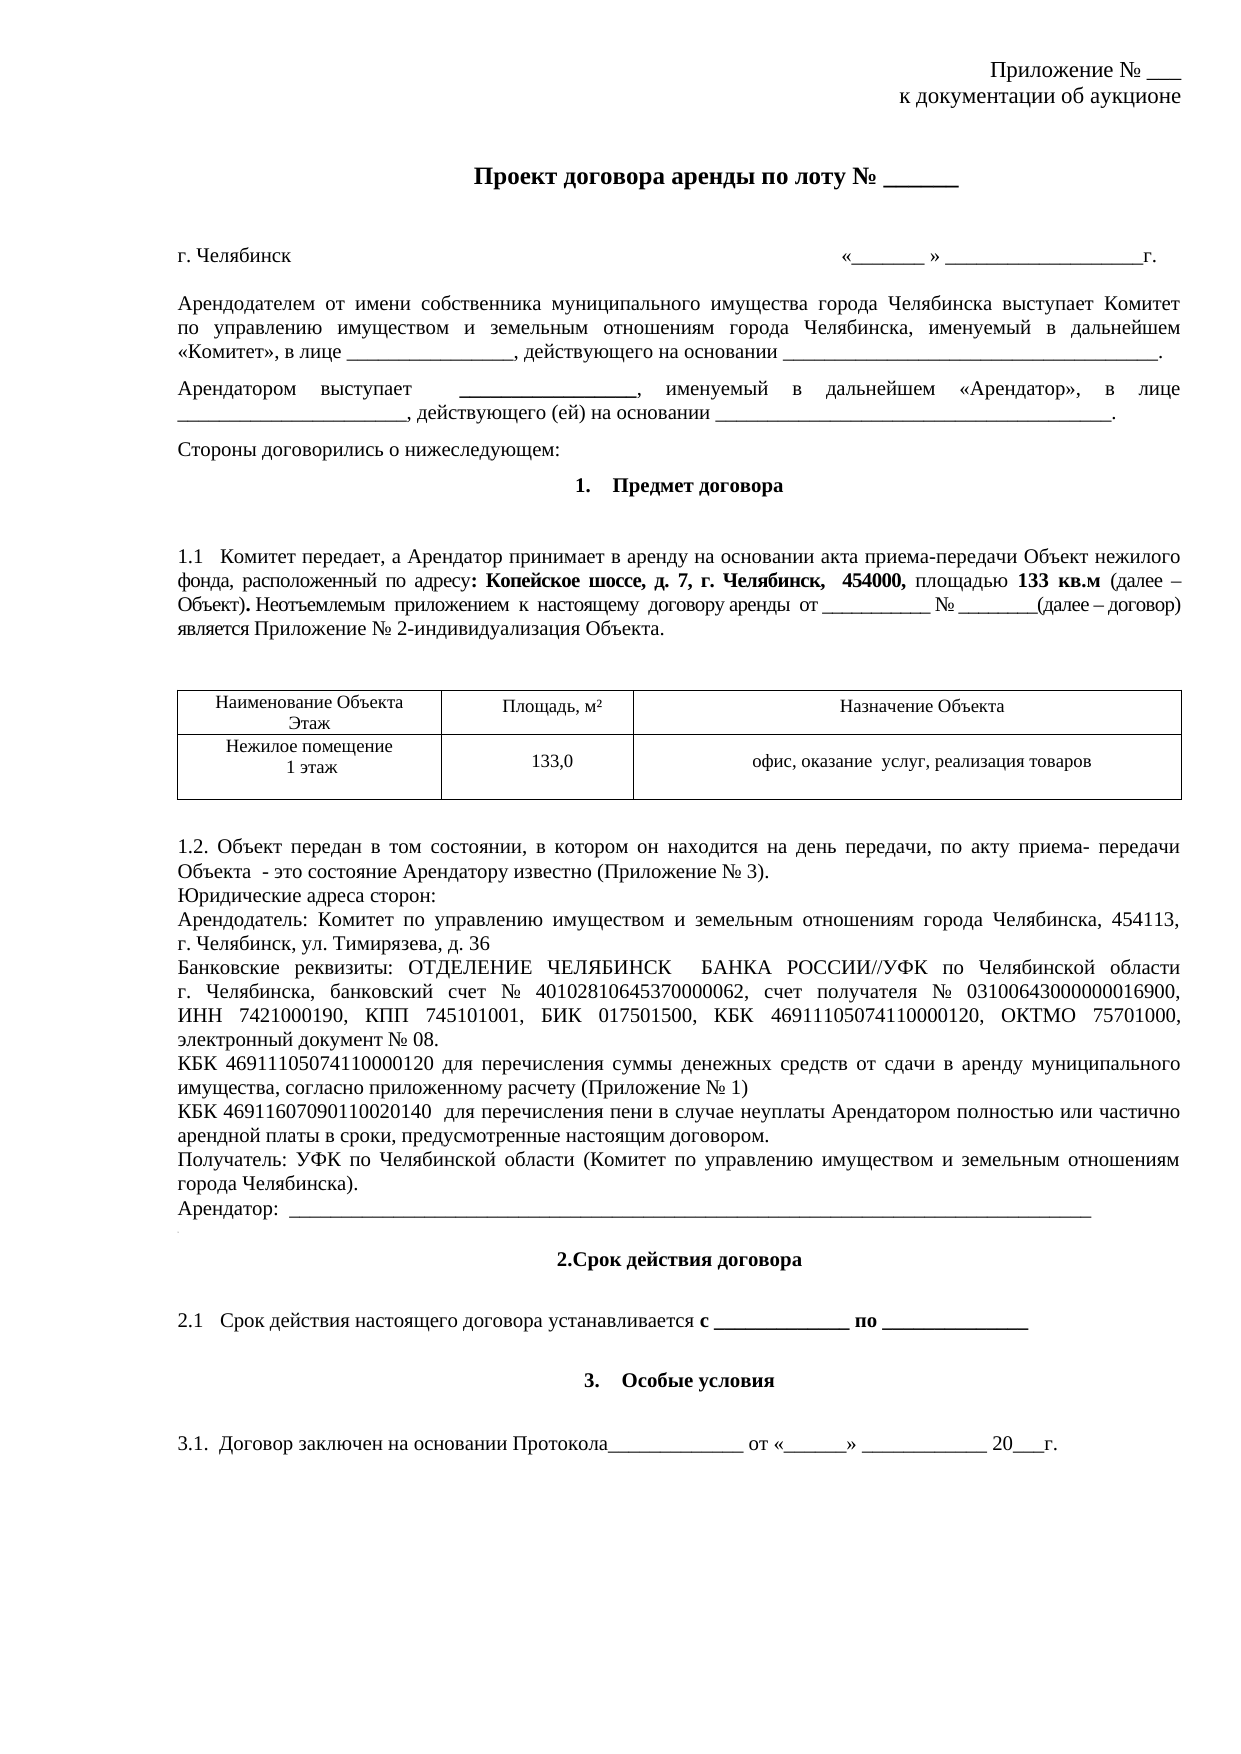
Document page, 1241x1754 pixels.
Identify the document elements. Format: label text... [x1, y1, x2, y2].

table_header Наименование Объекта Этаж [178, 691, 441, 734]
text к документации об аукционе [177, 82, 1181, 109]
text Стороны договорились о нижеследующем: [177, 436, 1181, 461]
table_cell Нежилое помещение 1 этаж [178, 735, 441, 799]
text Проект договора аренды по лоту № ______ [177, 161, 1181, 190]
text 1.2. Объект передан в том состоянии, в котором он находится на день передачи, по акту приема- передачи Объекта - это состояние Арендатору известно (Приложение № 3). [177, 834, 1181, 883]
text Приложение № ___ [177, 56, 1181, 82]
list Особые условия [177, 1368, 1181, 1392]
table_header Назначение Объекта [634, 691, 1181, 734]
text КБК 46911607090110020140 для перечисления пени в случае неуплаты Арендатором полностью или частично арендной платы в сроки, предусмотренные настоящим договором. [177, 1099, 1181, 1147]
text 2.Срок действия договора [177, 1247, 1181, 1271]
list Срок действия настоящего договора устанавливается с _____________ по ______________ [177, 1307, 1181, 1332]
text г. Челябинск «_______ » ___________________г. [177, 243, 1181, 267]
text 3.1. Договор заключен на основании Протокола_____________ от «______» ____________ 20___г. [177, 1431, 1181, 1455]
table_cell 133,0 [442, 735, 633, 799]
table_cell офис, оказание услуг, реализация товаров [634, 735, 1181, 799]
text Арендатор: _____________________________________________________________________________ [177, 1195, 1181, 1219]
text Получатель: УФК по Челябинской области (Комитет по управлению имуществом и земельным отношениям города Челябинска). [177, 1147, 1181, 1195]
text Арендодатель: Комитет по управлению имуществом и земельным отношениям города Челябинска, 454113, г. Челябинск, ул. Тимирязева, д. 36 [177, 907, 1181, 955]
text Юридические адреса сторон: [177, 883, 1181, 907]
text Банковские реквизиты: ОТДЕЛЕНИЕ ЧЕЛЯБИНСК БАНКА РОССИИ//УФК по Челябинской области г. Челябинска, банковский счет № 40102810645370000062, счет получателя № 03100643000000016900, ИНН 7421000190, КПП 745101001, БИК 017501500, КБК 46911105074110000120, ОКТМО 75701000, электронный документ № 08. [177, 955, 1181, 1051]
text КБК 46911105074110000120 для перечисления суммы денежных средств от сдачи в аренду муниципального имущества, согласно приложенному расчету (Приложение № 1) [177, 1051, 1181, 1099]
text Арендодателем от имени собственника муниципального имущества города Челябинска выступает Комитет по управлению имуществом и земельным отношениям города Челябинска, именуемый в дальнейшем «Комитет», в лице ________________, действующего на основании ____________________________________. [177, 291, 1181, 363]
text Арендатором выступает _________________, именуемый в дальнейшем «Арендатор», в лице ______________________, действующего (ей) на основании ______________________________________. [177, 376, 1181, 424]
list Предмет договора [177, 473, 1181, 497]
list Комитет передает, а Арендатор принимает в аренду на основании акта приема-передачи Объект нежилого фонда, расположенный по адресу: Копейское шоссе, д. 7, г. Челябинск, 454000, площадью 133 кв.м (далее – Объект). Неотъемлемым приложением к настоящему договору аренды от ___________ № ________(далее – договор) является Приложение № 2-индивидуализация Объекта. [177, 544, 1181, 640]
table_header Площадь, м² [442, 691, 633, 734]
